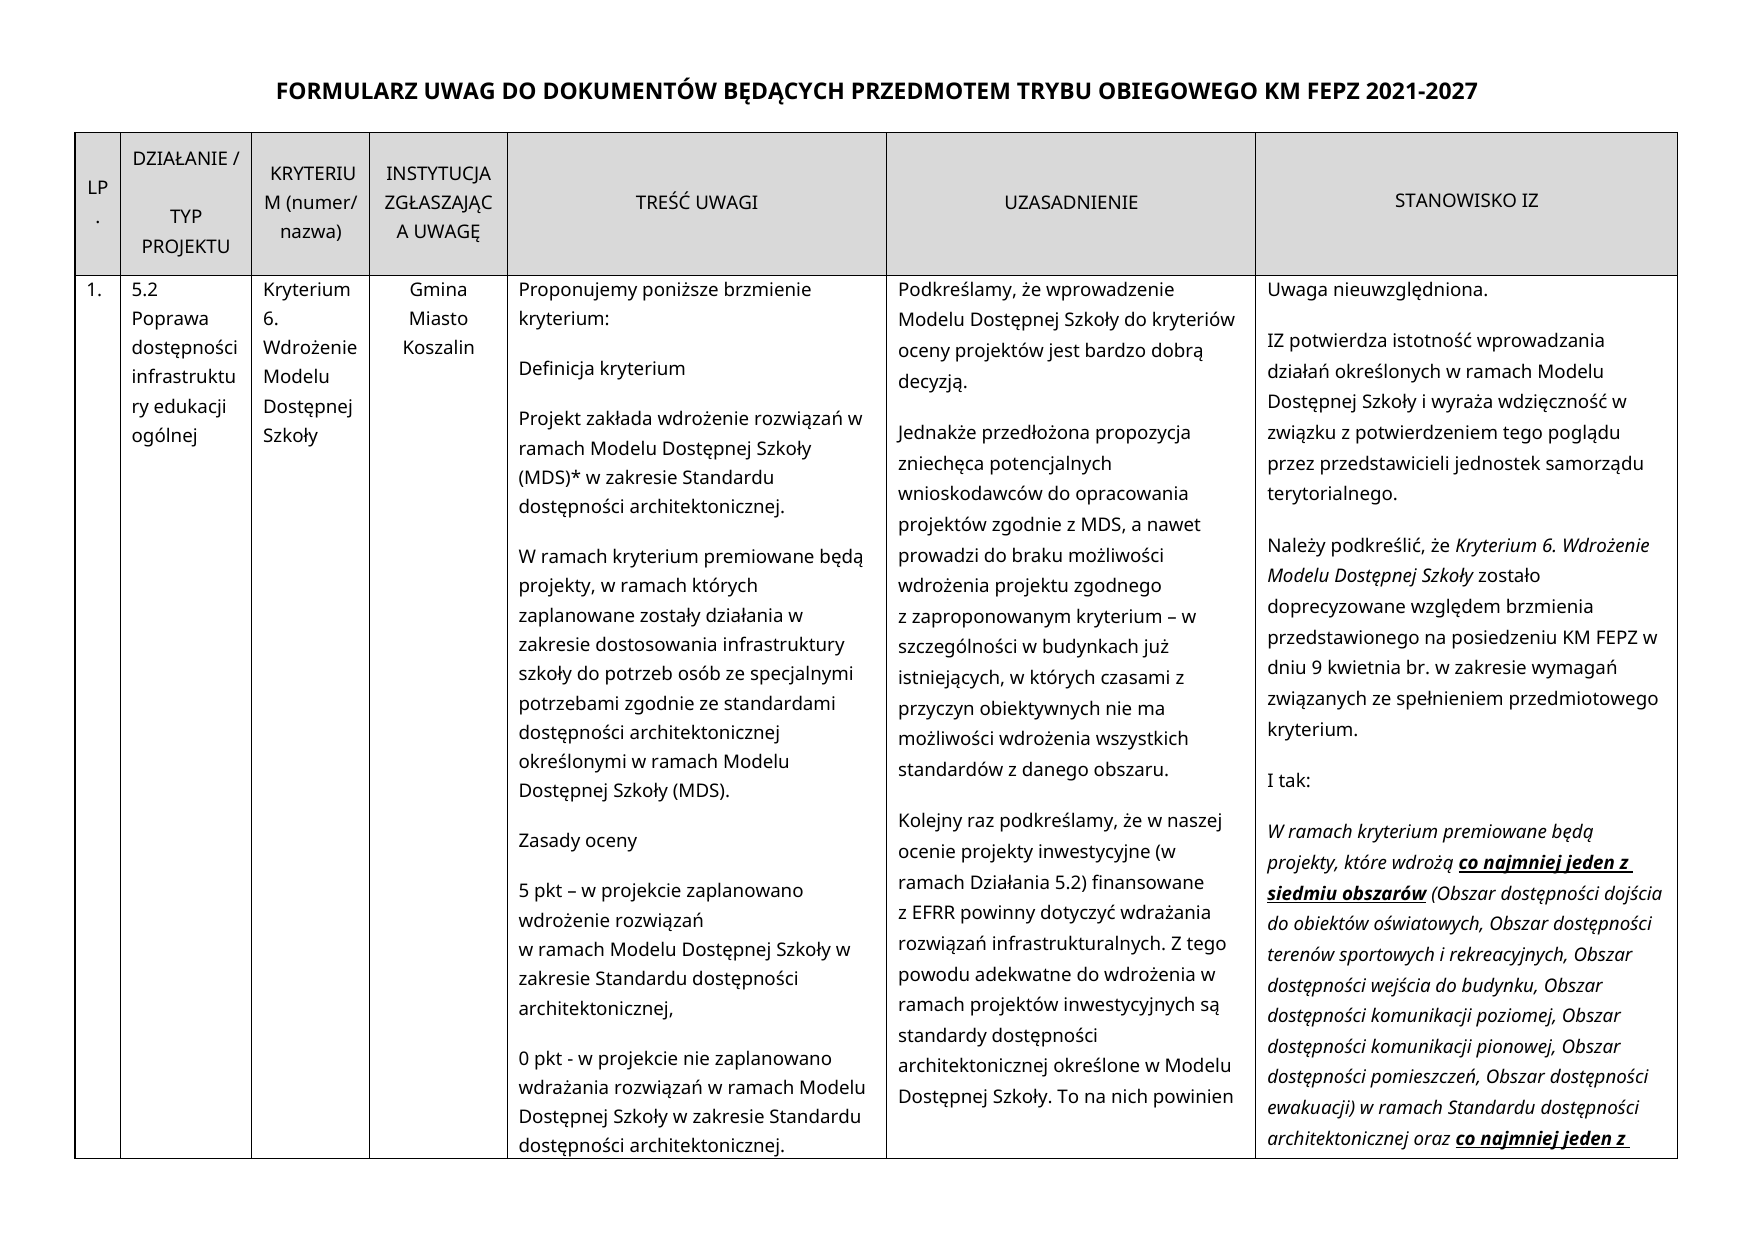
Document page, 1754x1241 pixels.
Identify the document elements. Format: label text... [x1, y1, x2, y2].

table_header UZASADNIENIE [887, 133, 1255, 275]
table_header DZIAŁANIE / TYP PROJEKTU [121, 133, 251, 275]
table_header KRYTERIUM (numer/ nazwa) [252, 133, 369, 275]
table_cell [252, 276, 369, 1158]
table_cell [1256, 276, 1677, 1158]
table_header STANOWISKO IZ [1256, 133, 1677, 275]
table_header LP. [76, 133, 120, 275]
table_header INSTYTUCJA ZGŁASZAJĄCA UWAGĘ [370, 133, 507, 275]
text FORMULARZ UWAG DO DOKUMENTÓW BĘDĄCYCH PRZEDMOTEM TRYBU OBIEGOWEGO KM FEPZ 2021-2027 [75, 75, 1679, 106]
table_cell [76, 276, 120, 1158]
table_header TREŚĆ UWAGI [508, 133, 886, 275]
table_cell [370, 276, 507, 1158]
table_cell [121, 276, 251, 1158]
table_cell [887, 276, 1255, 1158]
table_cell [508, 276, 886, 1158]
